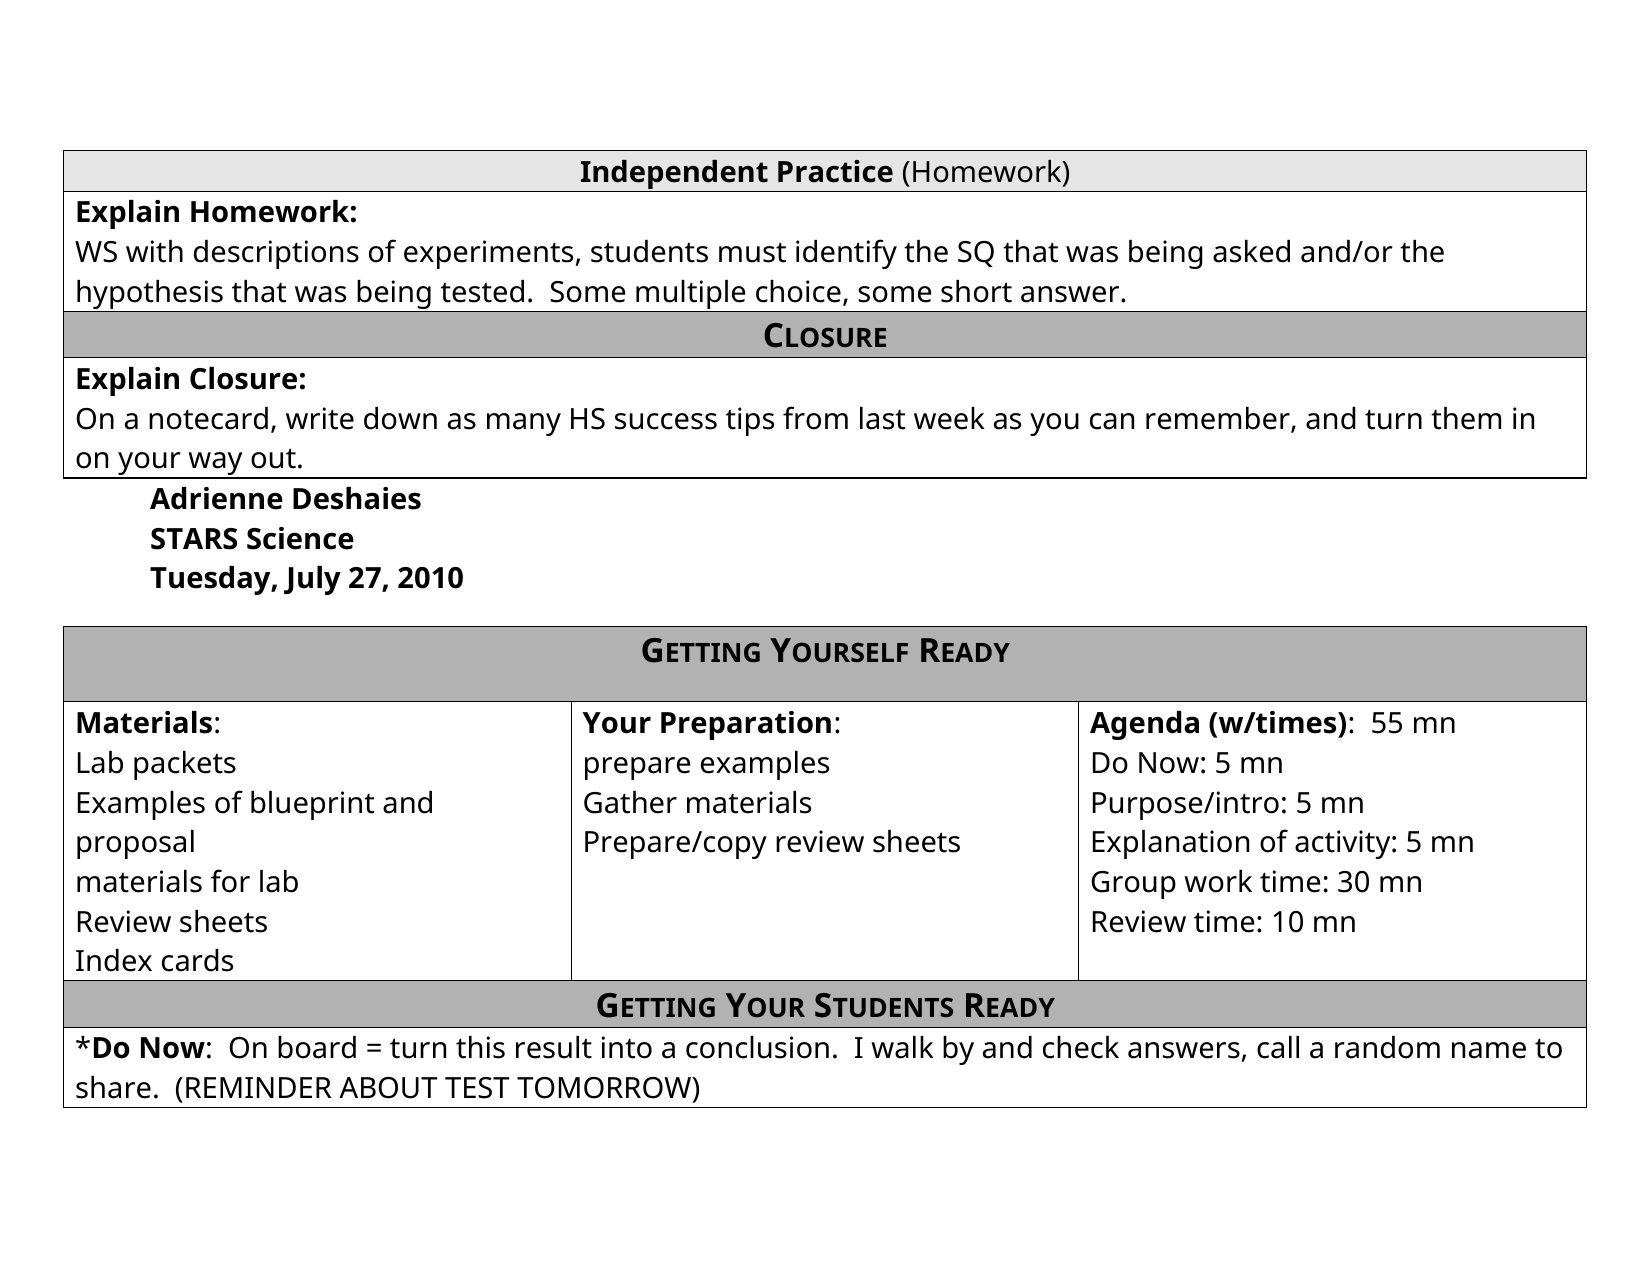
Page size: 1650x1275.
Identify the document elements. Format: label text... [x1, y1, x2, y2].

table_cell *Do Now: On board = turn this result into a conclusion. I walk by and check answers, call a random name to share. (REMINDER ABOUT TEST TOMORROW) [64, 1028, 1586, 1107]
table_cell Materials: Lab packets Examples of blueprint and proposal materials for lab Review sheets Index cards [64, 702, 571, 980]
text Tuesday, July 27, 2010 [150, 558, 1500, 597]
table_cell Explain Homework: WS with descriptions of experiments, students must identify the SQ that was being asked and/or the hypothesis that was being tested. Some multiple choice, some short answer. [64, 192, 1586, 311]
table_cell Closure [64, 312, 1586, 357]
table_cell Explain Closure: On a notecard, write down as many HS success tips from last week as you can remember, and turn them in on your way out. [64, 358, 1586, 477]
text STARS Science [150, 518, 1500, 558]
table_header Getting Yourself Ready [64, 627, 1586, 701]
text Adrienne Deshaies [150, 479, 1500, 518]
table_cell Getting Your Students Ready [64, 981, 1586, 1027]
table_cell Your Preparation: prepare examples Gather materials Prepare/copy review sheets [572, 702, 1078, 980]
table_cell Agenda (w/times): 55 mn Do Now: 5 mn Purpose/intro: 5 mn Explanation of activity: 5 mn Group work time: 30 mn Review time: 10 mn [1079, 702, 1586, 980]
table_cell Independent Practice (Homework) [64, 151, 1586, 191]
